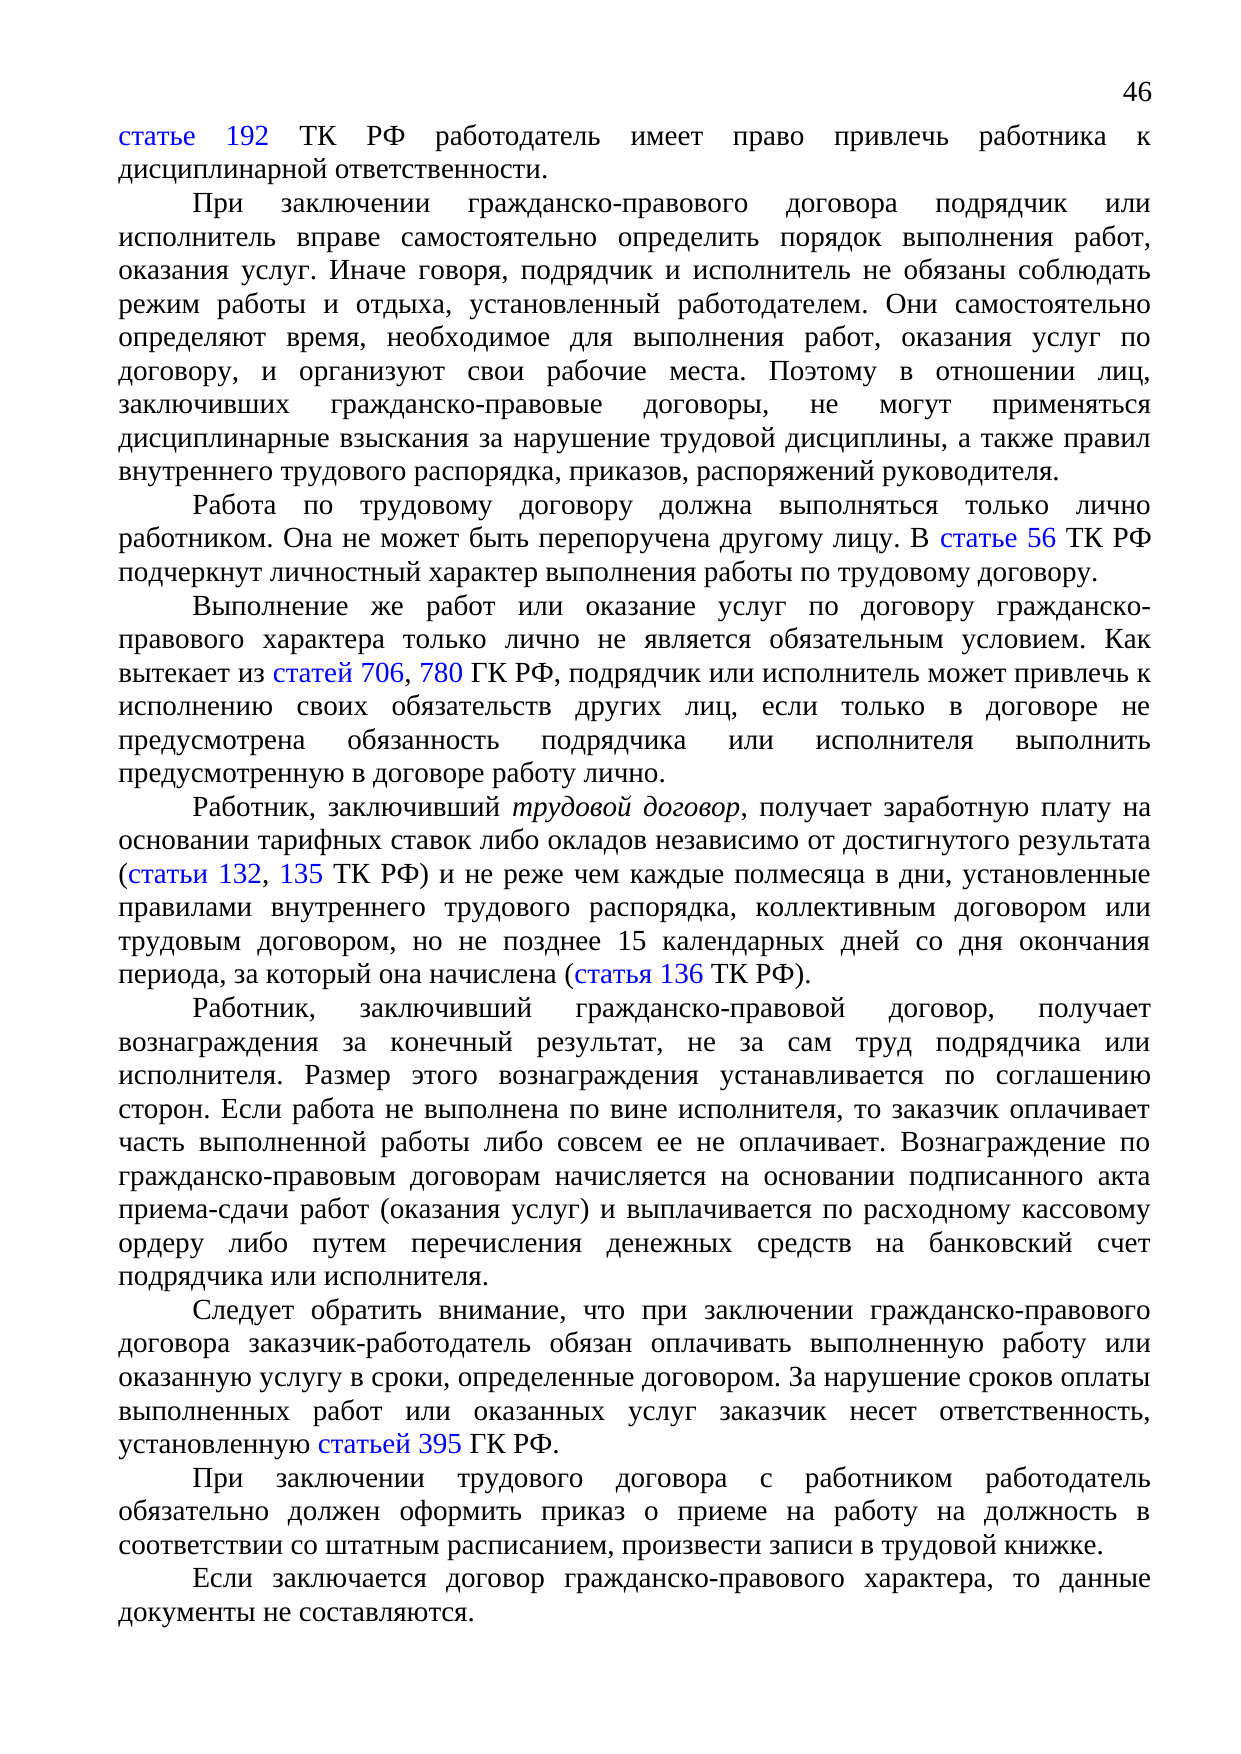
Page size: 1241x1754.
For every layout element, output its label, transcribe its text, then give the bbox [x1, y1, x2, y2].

text Работа по трудовому договору должна выполняться только лично работником. Она не может быть перепоручена другому лицу. В статье 56 ТК РФ подчеркнут личностный характер выполнения работы по трудовому договору. [118, 487, 1152, 588]
text При заключении гражданско-правового договора подрядчик или исполнитель вправе самостоятельно определить порядок выполнения работ, оказания услуг. Иначе говоря, подрядчик и исполнитель не обязаны соблюдать режим работы и отдыха, установленный работодателем. Они самостоятельно определяют время, необходимое для выполнения работ, оказания услуг по договору, и организуют свои рабочие места. Поэтому в отношении лиц, заключивших гражданско-правовые договоры, не могут применяться дисциплинарные взыскания за нарушение трудовой дисциплины, а также правил внутреннего трудового распорядка, приказов, распоряжений руководителя. [118, 185, 1152, 487]
text Следует обратить внимание, что при заключении гражданско-правового договора заказчик-работодатель обязан оплачивать выполненную работу или оказанную услугу в сроки, определенные договором. За нарушение сроков оплаты выполненных работ или оказанных услуг заказчик несет ответственность, установленную статьей 395 ГК РФ. [118, 1292, 1152, 1460]
text Если заключается договор гражданско-правового характера, то данные документы не составляются. [118, 1560, 1152, 1627]
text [118, 118, 1152, 185]
text При заключении трудового договора с работником работодатель обязательно должен оформить приказ о приеме на работу на должность в соответствии со штатным расписанием, произвести записи в трудовой книжке. [118, 1460, 1152, 1560]
text Работник, заключивший трудовой договор, получает заработную плату на основании тарифных ставок либо окладов независимо от достигнутого результата (статьи 132, 135 ТК РФ) и не реже чем каждые полмесяца в дни, установленные правилами внутреннего трудового распорядка, коллективным договором или трудовым договором, но не позднее 15 календарных дней со дня окончания периода, за который она начислена (статья 136 ТК РФ). [118, 789, 1152, 990]
text Выполнение же работ или оказание услуг по договору гражданско-правового характера только лично не является обязательным условием. Как вытекает из статей 706, 780 ГК РФ, подрядчик или исполнитель может привлечь к исполнению своих обязательств других лиц, если только в договоре не предусмотрена обязанность подрядчика или исполнителя выполнить предусмотренную в договоре работу лично. [118, 588, 1152, 789]
text Работник, заключивший гражданско-правовой договор, получает вознаграждения за конечный результат, не за сам труд подрядчика или исполнителя. Размер этого вознаграждения устанавливается по соглашению сторон. Если работа не выполнена по вине исполнителя, то заказчик оплачивает часть выполненной работы либо совсем ее не оплачивает. Вознаграждение по гражданско-правовым договорам начисляется на основании подписанного акта приема-сдачи работ (оказания услуг) и выплачивается по расходному кассовому ордеру либо путем перечисления денежных средств на банковский счет подрядчика или исполнителя. [118, 990, 1152, 1292]
